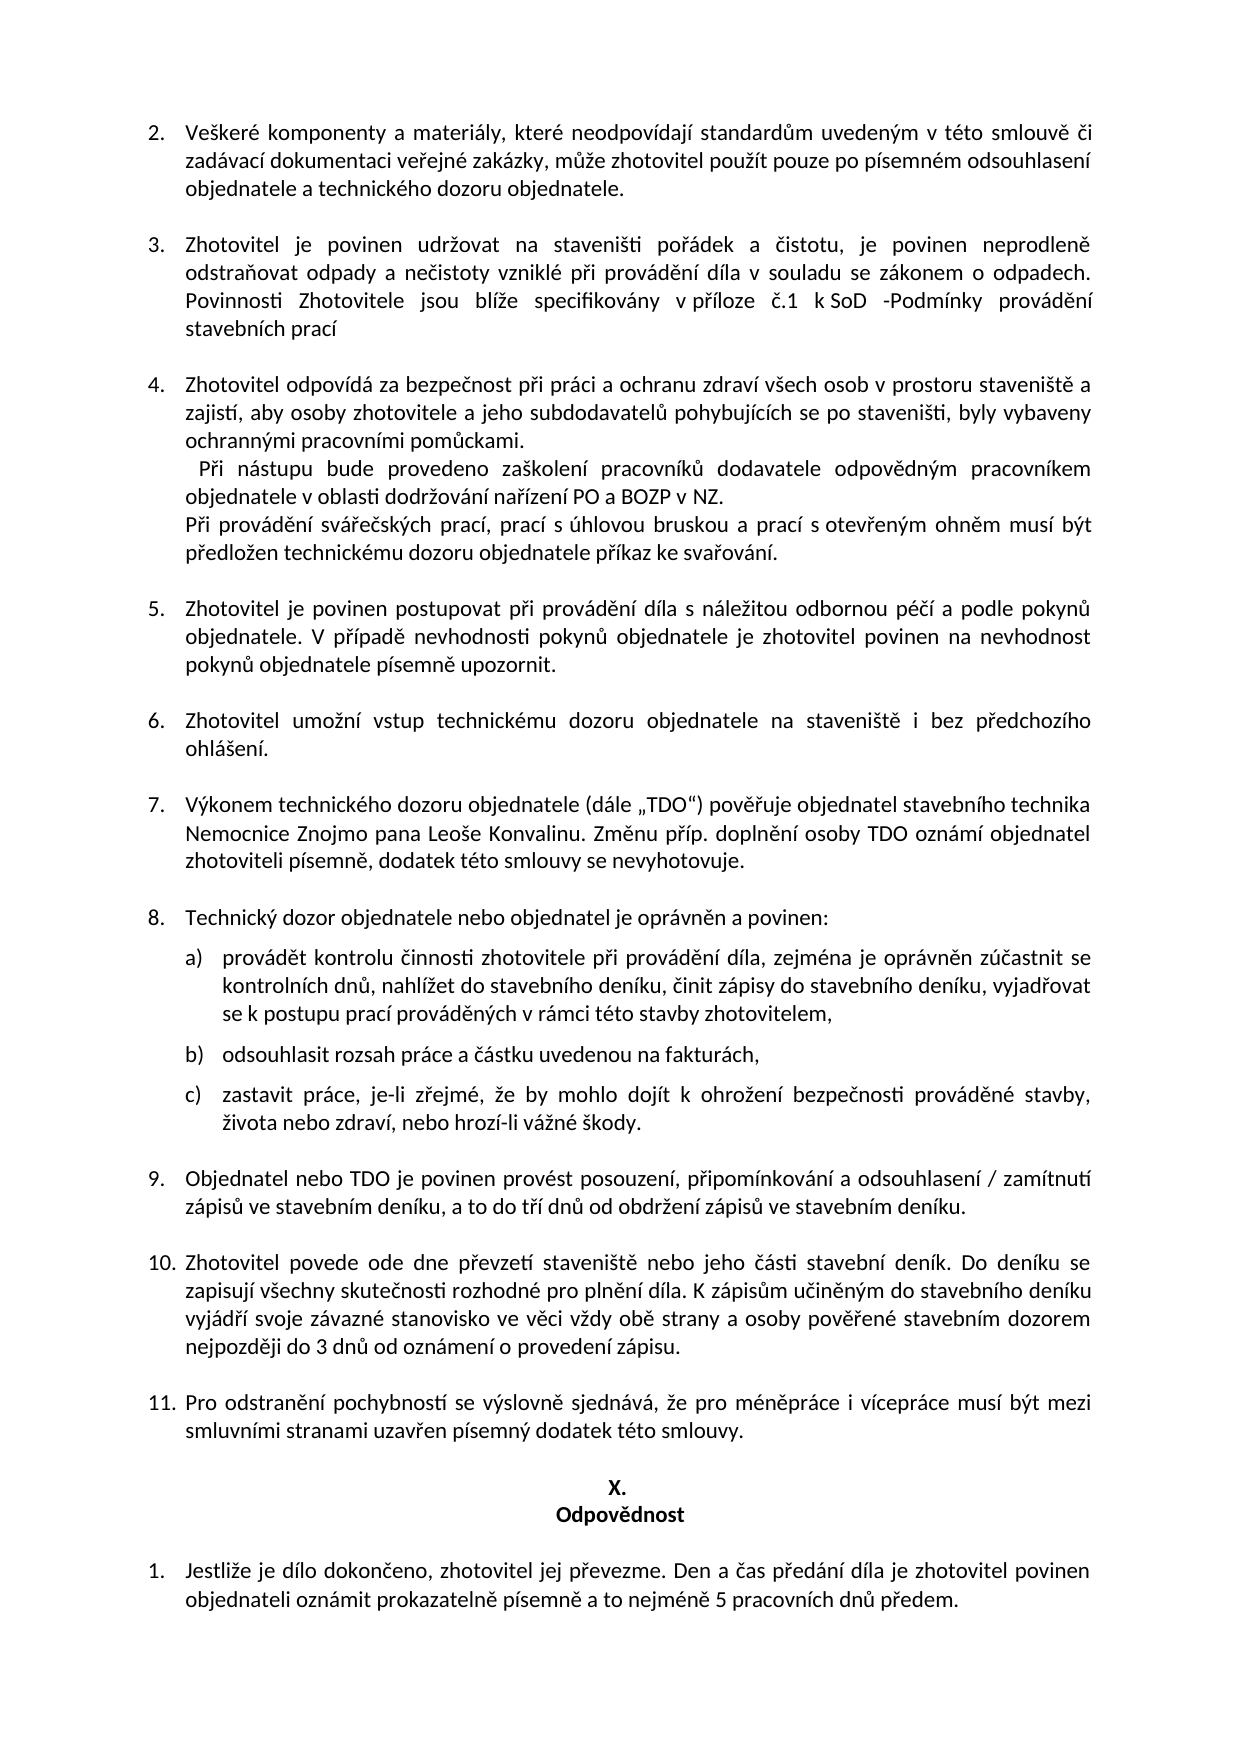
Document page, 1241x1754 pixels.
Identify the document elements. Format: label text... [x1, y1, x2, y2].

list Výkonem technického dozoru objednatele (dále „TDO“) pověřuje objednatel stavebního technika Nemocnice Znojmo pana Leoše Konvalinu. Změnu příp. doplnění osoby TDO oznámí objednatel zhotoviteli písemně, dodatek této smlouvy se nevyhotovuje. [148, 791, 1092, 875]
list Technický dozor objednatele nebo objednatel je oprávněn a povinen: [148, 903, 1092, 931]
list Veškeré komponenty a materiály, které neodpovídají standardům uvedeným v této smlouvě či zadávací dokumentaci veřejné zakázky, může zhotovitel použít pouze po písemném odsouhlasení objednatele a technického dozoru objednatele. [148, 118, 1092, 202]
list odsouhlasit rozsah práce a částku uvedenou na fakturách, [185, 1040, 1092, 1068]
list Zhotovitel umožní vstup technickému dozoru objednatele na staveniště i bez předchozího ohlášení. [148, 707, 1092, 763]
list Pro odstranění pochybností se výslovně sjednává, že pro méněpráce i vícepráce musí být mezi smluvními stranami uzavřen písemný dodatek této smlouvy. [148, 1388, 1092, 1444]
text Při nástupu bude provedeno zaškolení pracovníků dodavatele odpovědným pracovníkem objednatele v oblasti dodržování nařízení PO a BOZP v NZ. [185, 454, 1092, 510]
list Zhotovitel povede ode dne převzetí staveniště nebo jeho části stavební deník. Do deníku se zapisují všechny skutečnosti rozhodné pro plnění díla. K zápisům učiněným do stavebního deníku vyjádří svoje závazné stanovisko ve věci vždy obě strany a osoby pověřené stavebním dozorem nejpozději do 3 dnů od oznámení o provedení zápisu. [148, 1248, 1092, 1361]
list Jestliže je dílo dokončeno, zhotovitel jej převezme. Den a čas předání díla je zhotovitel povinen objednateli oznámit prokazatelně písemně a to nejméně 5 pracovních dnů předem. [148, 1557, 1092, 1613]
list Zhotovitel je povinen udržovat na staveništi pořádek a čistotu, je povinen neprodleně odstraňovat odpady a nečistoty vzniklé při provádění díla v souladu se zákonem o odpadech. Povinnosti Zhotovitele jsou blíže specifikovány v příloze č.1 k SoD -Podmínky provádění stavebních prací [148, 230, 1092, 342]
text Při provádění svářečských prací, prací s úhlovou bruskou a prací s otevřeným ohněm musí být předložen technickému dozoru objednatele příkaz ke svařování. [185, 510, 1092, 566]
list provádět kontrolu činnosti zhotovitele při provádění díla, zejména je oprávněn zúčastnit se kontrolních dnů, nahlížet do stavebního deníku, činit zápisy do stavebního deníku, vyjadřovat se k postupu prací prováděných v rámci této stavby zhotovitelem, [185, 943, 1092, 1027]
list Objednatel nebo TDO je povinen provést posouzení, připomínkování a odsouhlasení / zamítnutí zápisů ve stavebním deníku, a to do tří dnů od obdržení zápisů ve stavebním deníku. [148, 1164, 1092, 1220]
list Zhotovitel je povinen postupovat při provádění díla s náležitou odbornou péčí a podle pokynů objednatele. V případě nevhodnosti pokynů objednatele je zhotovitel povinen na nevhodnost pokynů objednatele písemně upozornit. [148, 594, 1092, 678]
list zastavit práce, je-li zřejmé, že by mohlo dojít k ohrožení bezpečnosti prováděné stavby, života nebo zdraví, nebo hrozí-li vážné škody. [185, 1080, 1092, 1136]
list Zhotovitel odpovídá za bezpečnost při práci a ochranu zdraví všech osob v prostoru staveniště a zajistí, aby osoby zhotovitele a jeho subdodavatelů pohybujících se po staveništi, byly vybaveny ochrannými pracovními pomůckami. [148, 370, 1092, 454]
text X. Odpovědnost [148, 1473, 1092, 1529]
